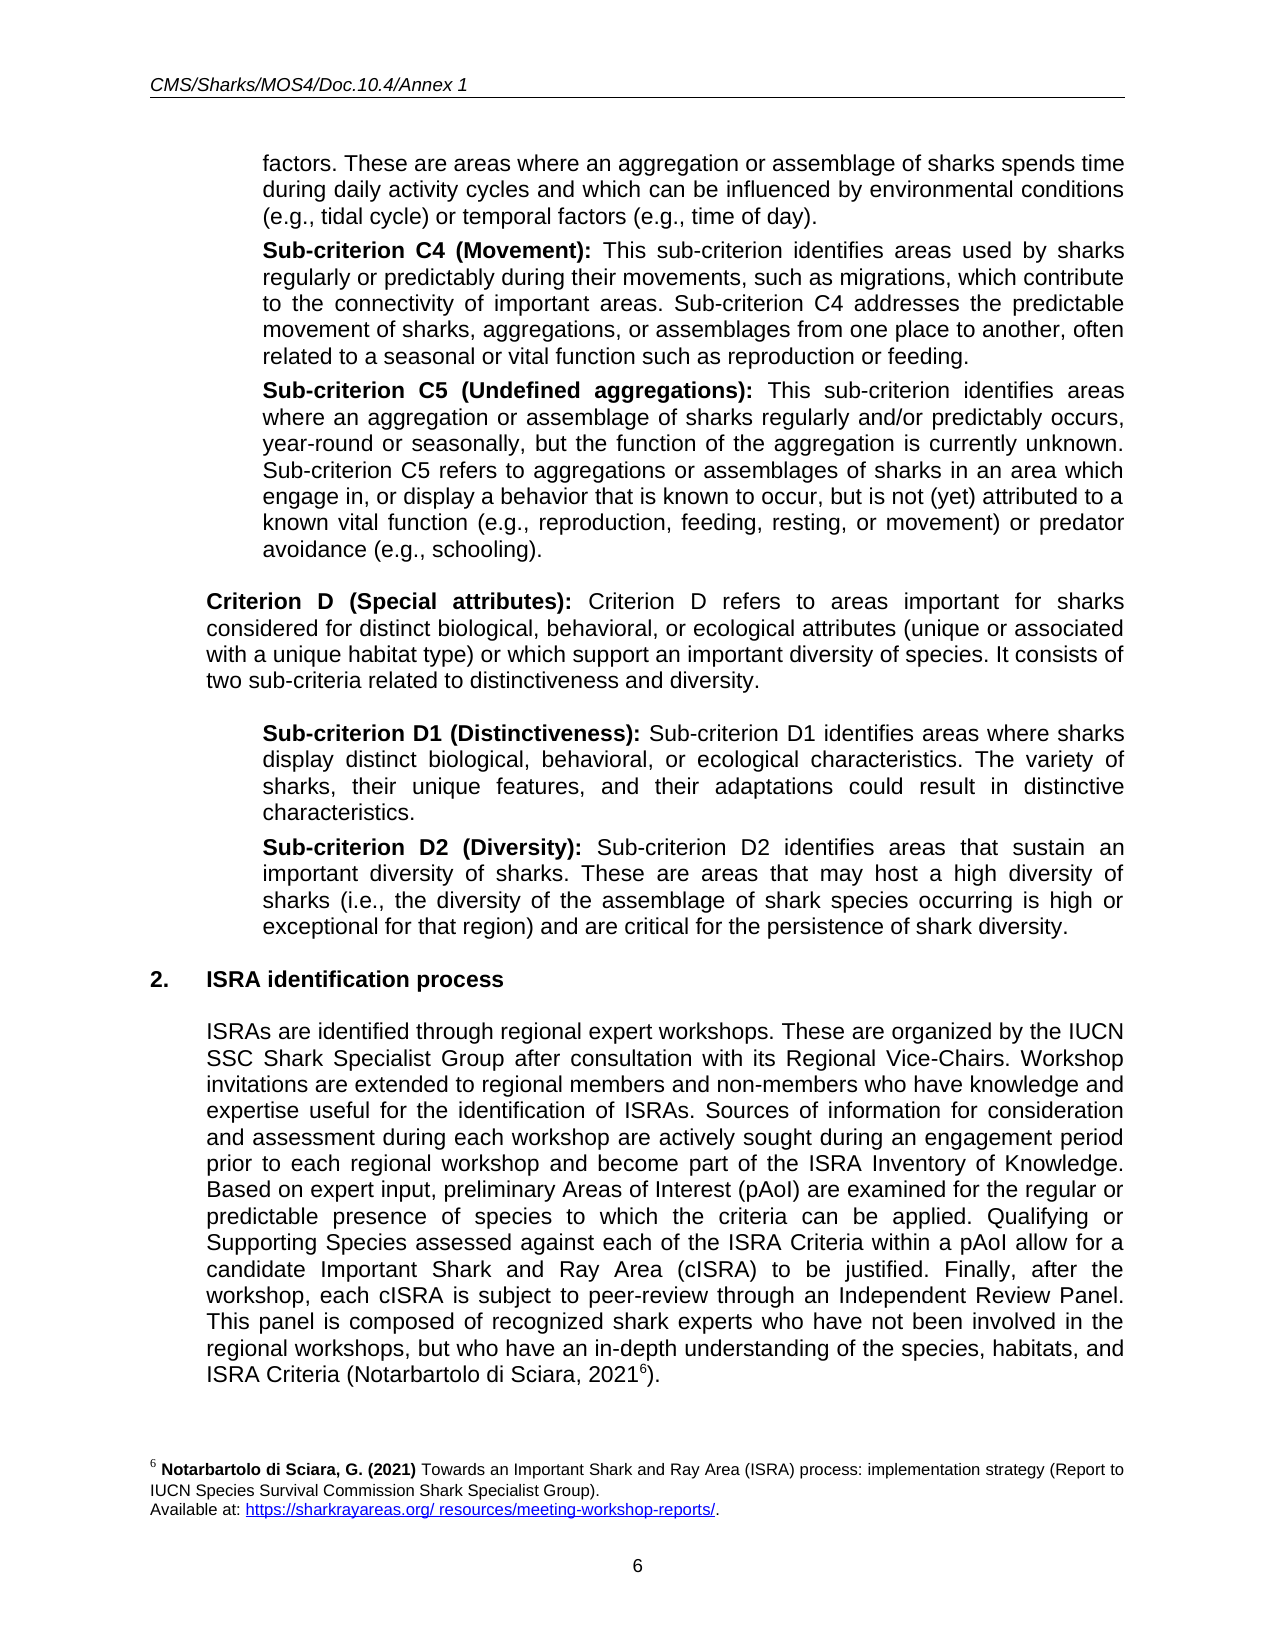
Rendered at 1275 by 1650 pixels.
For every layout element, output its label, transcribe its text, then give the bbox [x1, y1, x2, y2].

text Criterion D (Special attributes): Criterion D refers to areas important for sharks considered for distinct biological, behavioral, or ecological attributes (unique or associated with a unique habitat type) or which support an important diversity of species. It consists of two sub-criteria related to distinctiveness and diversity. [206, 588, 1125, 694]
text Sub-criterion C5 (Undefined aggregations): This sub-criterion identifies areas where an aggregation or assemblage of sharks regularly and/or predictably occurs, year-round or seasonally, but the function of the aggregation is currently unknown. Sub-criterion C5 refers to aggregations or assemblages of sharks in an area which engage in, or display a behavior that is known to occur, but is not (yet) attributed to a known vital function (e.g., reproduction, feeding, resting, or movement) or predator avoidance (e.g., schooling). [262, 377, 1125, 562]
text ISRAs are identified through regional expert workshops. These are organized by the IUCN SSC Shark Specialist Group after consultation with its Regional Vice-Chairs. Workshop invitations are extended to regional members and non-members who have knowledge and expertise useful for the identification of ISRAs. Sources of information for consideration and assessment during each workshop are actively sought during an engagement period prior to each regional workshop and become part of the ISRA Inventory of Knowledge. Based on expert input, preliminary Areas of Interest (pAoI) are examined for the regular or predictable presence of species to which the criteria can be applied. Qualifying or Supporting Species assessed against each of the ISRA Criteria within a pAoI allow for a candidate Important Shark and Ray Area (cISRA) to be justified. Finally, after the workshop, each cISRA is subject to peer-review through an Independent Review Panel. This panel is composed of recognized shark experts who have not been involved in the regional workshops, but who have an in-depth understanding of the species, habitats, and ISRA Criteria (Notarbartolo di Sciara, 2021). [206, 1018, 1125, 1387]
text Sub-criterion D2 (Diversity): Sub-criterion D2 identifies areas that sustain an important diversity of sharks. These are areas that may host a high diversity of sharks (i.e., the diversity of the assemblage of shark species occurring is high or exceptional for that region) and are critical for the persistence of shark diversity. [262, 834, 1125, 939]
list ISRA identification process [150, 966, 1125, 992]
text Sub-criterion D1 (Distinctiveness): Sub-criterion D1 identifies areas where sharks display distinct biological, behavioral, or ecological characteristics. The variety of sharks, their unique features, and their adaptations could result in distinctive characteristics. [262, 720, 1125, 826]
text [262, 150, 1125, 229]
text Sub-criterion C4 (Movement): This sub-criterion identifies areas used by sharks regularly or predictably during their movements, such as migrations, which contribute to the connectivity of important areas. Sub-criterion C4 addresses the predictable movement of sharks, aggregations, or assemblages from one place to another, often related to a seasonal or vital function such as reproduction or feeding. [262, 237, 1125, 369]
